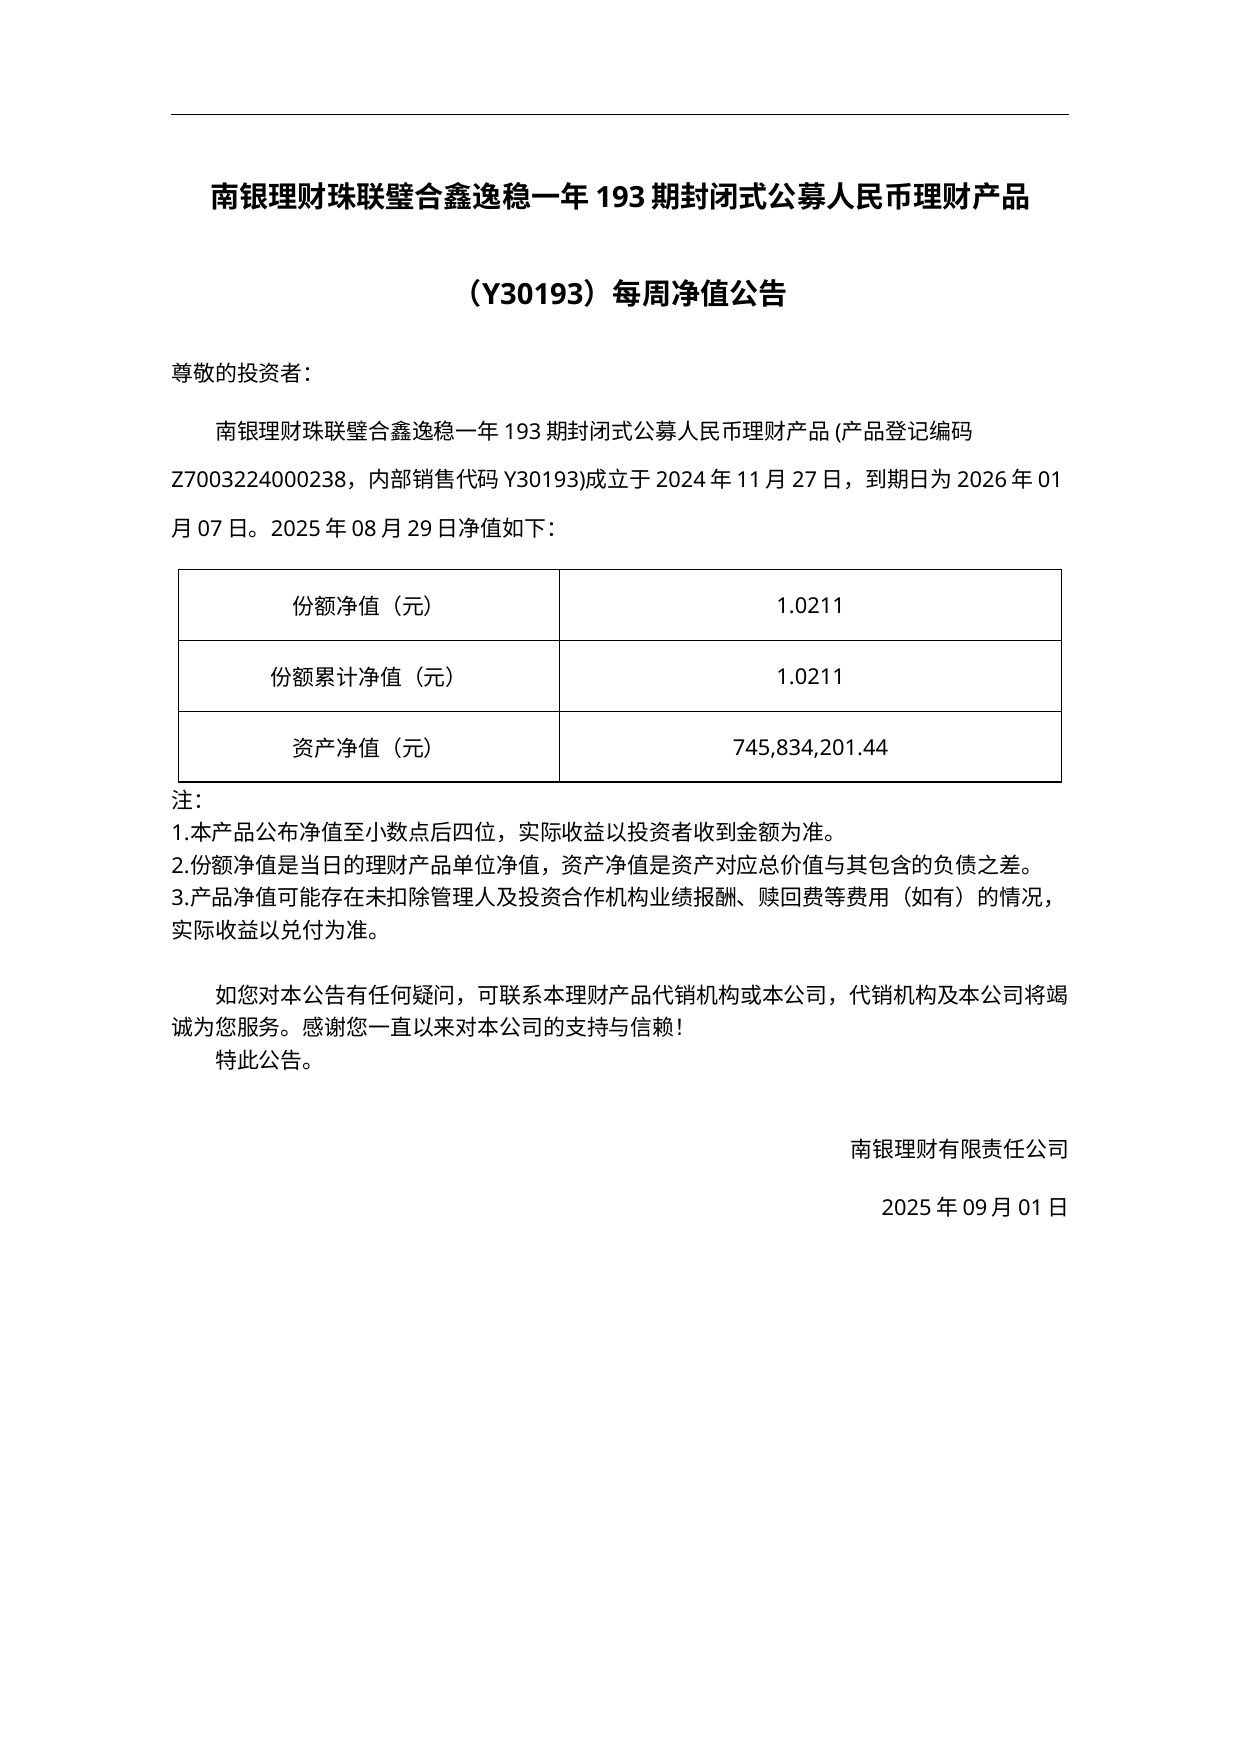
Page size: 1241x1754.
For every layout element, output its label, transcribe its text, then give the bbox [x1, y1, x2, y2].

text 南银理财有限责任公司 [171, 1132, 1069, 1164]
table_header 1.0211 [560, 570, 1061, 640]
table_cell 1.0211 [560, 641, 1061, 711]
text 特此公告。 [171, 1042, 1069, 1075]
table_cell 资产净值（元） [179, 712, 559, 781]
table_header 份额净值（元） [179, 570, 559, 640]
text 1.本产品公布净值至小数点后四位，实际收益以投资者收到金额为准。 [171, 815, 1069, 847]
text 3.产品净值可能存在未扣除管理人及投资合作机构业绩报酬、赎回费等费用（如有）的情况，实际收益以兑付为准。 [171, 880, 1069, 945]
text 注： [171, 782, 1069, 815]
text 尊敬的投资者： [171, 355, 1069, 388]
table_cell 745,834,201.44 [560, 712, 1061, 781]
text 如您对本公告有任何疑问，可联系本理财产品代销机构或本公司，代销机构及本公司将竭诚为您服务。感谢您一直以来对本公司的支持与信赖！ [171, 977, 1069, 1042]
text 2.份额净值是当日的理财产品单位净值，资产净值是资产对应总价值与其包含的负债之差。 [171, 847, 1069, 880]
text 2025年09月01日 [171, 1190, 1069, 1222]
text 南银理财珠联璧合鑫逸稳一年193期封闭式公募人民币理财产品 (产品登记编码Z7003224000238，内部销售代码Y30193)成立于2024年11月27日，到期日为2026年01月07日。2025年08月29日净值如下： [171, 413, 1069, 543]
text 南银理财珠联璧合鑫逸稳一年193期封闭式公募人民币理财产品（Y30193）每周净值公告 [171, 162, 1069, 324]
table_cell 份额累计净值（元） [179, 641, 559, 711]
